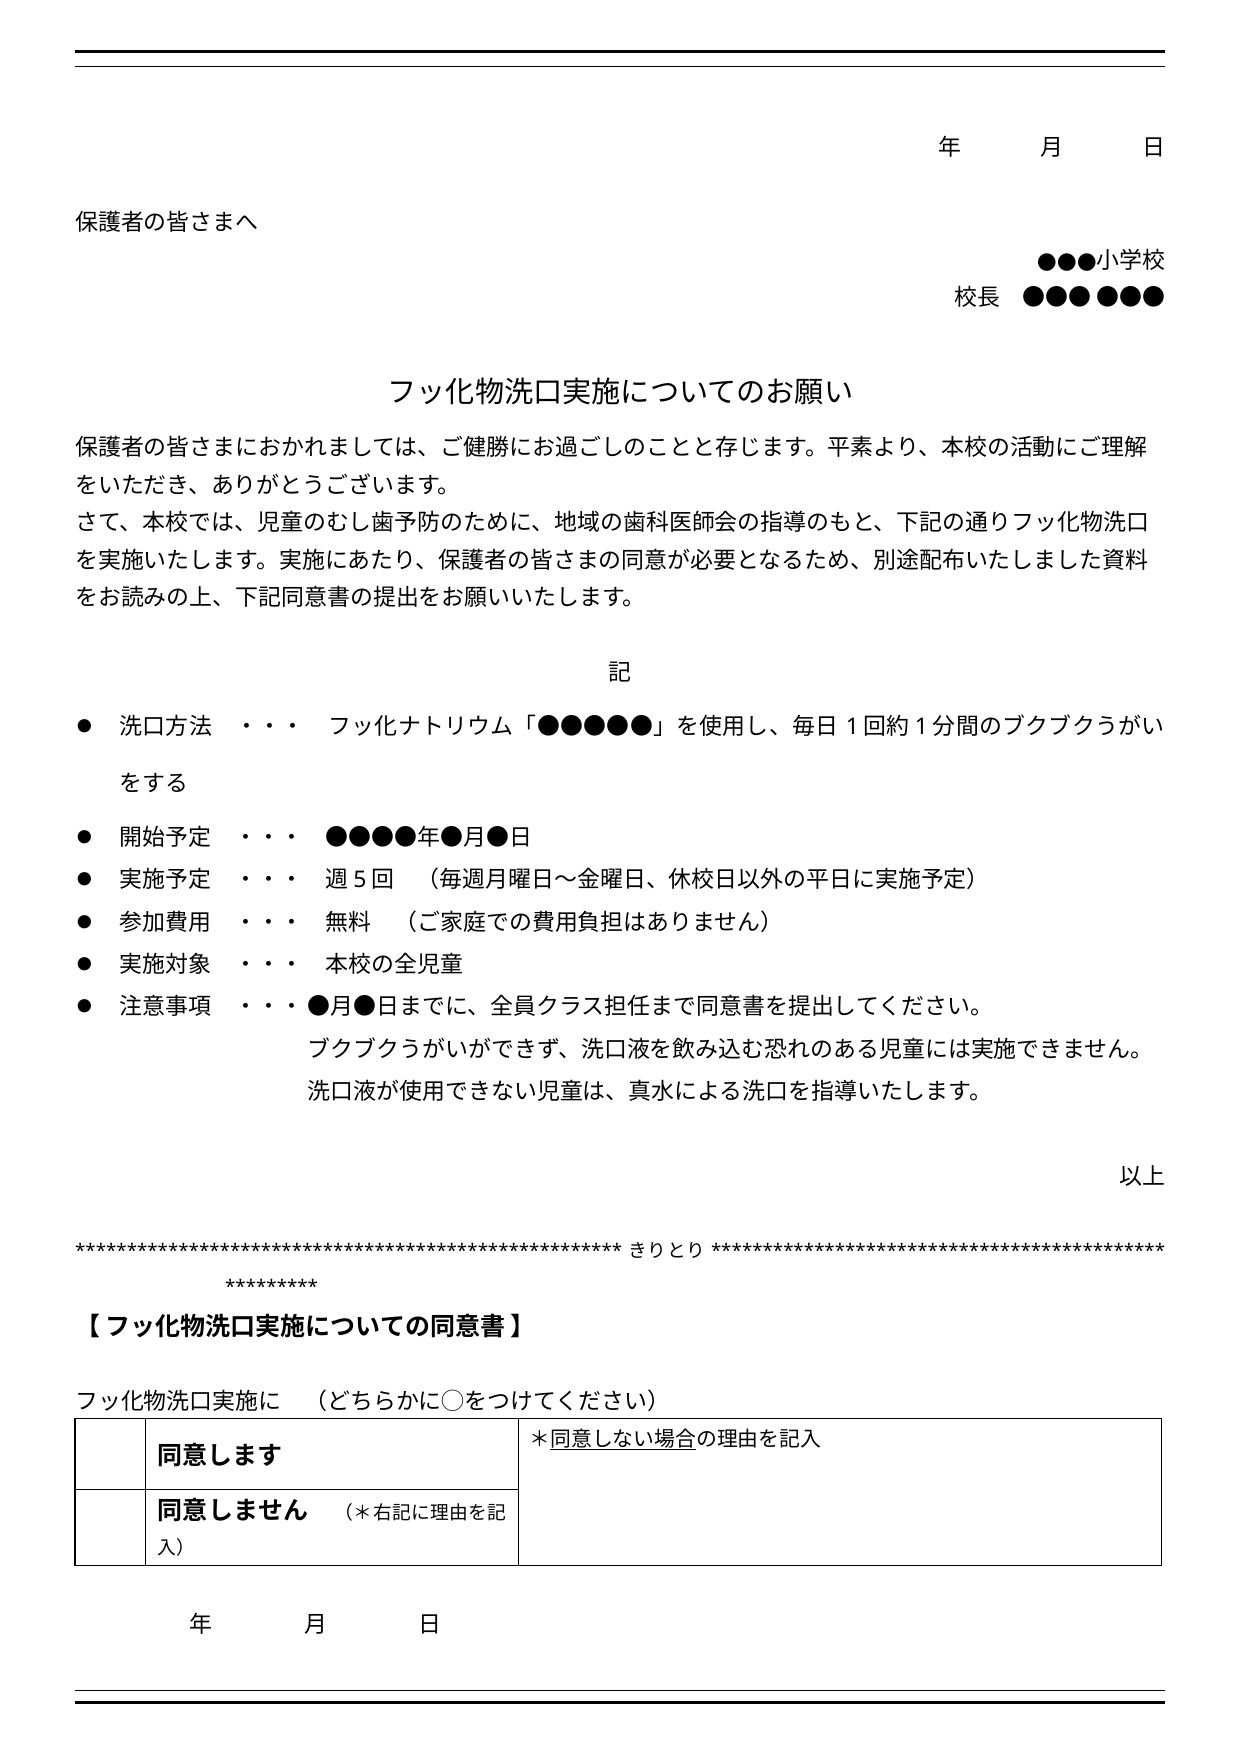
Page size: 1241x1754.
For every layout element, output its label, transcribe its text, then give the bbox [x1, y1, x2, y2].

table_header ＊同意しない場合の理由を記入 [519, 1419, 1161, 1565]
text 保護者の皆さまにおかれましては、ご健勝にお過ごしのことと存じます。平素より、本校の活動にご理解をいただき、ありがとうございます。 [75, 427, 1165, 502]
text 校長 ●●● ●●● [75, 277, 1165, 314]
text フッ化物洗口実施に （どちらかに◯をつけてください） [75, 1380, 1165, 1418]
list 開始予定 ・・・ ●●●●年●月●日 [76, 816, 1165, 854]
text フッ化物洗口実施についてのお願い [75, 352, 1165, 427]
text 年 月 日 [75, 127, 1165, 164]
subtitle 記 [75, 652, 1165, 689]
list 実施対象 ・・・ 本校の全児童 [76, 944, 1165, 981]
text 以上 [75, 1155, 1165, 1193]
table_header [76, 1419, 145, 1489]
text ***************************************************** きりとり ***************************************************** [75, 1230, 1165, 1305]
list 注意事項 ・・・ ●月●日までに、全員クラス担任まで同意書を提出してください。 [76, 986, 1165, 1023]
list 実施予定 ・・・ 週5回 （毎週月曜日～金曜日、休校日以外の平日に実施予定） [76, 859, 1165, 896]
text 【 フッ化物洗口実施についての同意書 】 [75, 1305, 1165, 1343]
text 年 月 日 [75, 1603, 1165, 1641]
text ●●●小学校 [75, 239, 1165, 277]
table_cell 同意しません （＊右記に理由を記入） [146, 1490, 518, 1565]
text 保護者の皆さまへ [75, 202, 1165, 239]
table_header 同意します [146, 1419, 518, 1489]
list ブクブクうがいができず、洗口液を飲み込む恐れのある児童には実施できません。 [193, 1028, 1165, 1066]
list 参加費用 ・・・ 無料 （ご家庭での費用負担はありません） [76, 901, 1165, 939]
text さて、本校では、児童のむし歯予防のために、地域の歯科医師会の指導のもと、下記の通りフッ化物洗口を実施いたします。実施にあたり、保護者の皆さまの同意が必要となるため、別途配布いたしました資料をお読みの上、下記同意書の提出をお願いいたします。 [75, 502, 1165, 614]
list 洗口液が使用できない児童は、真水による洗口を指導いたします。 [193, 1071, 1165, 1108]
table_cell [76, 1490, 145, 1565]
list 洗口方法 ・・・ フッ化ナトリウム「●●●●●」を使用し、毎日1回約1分間のブクブクうがいをする [76, 706, 1165, 800]
